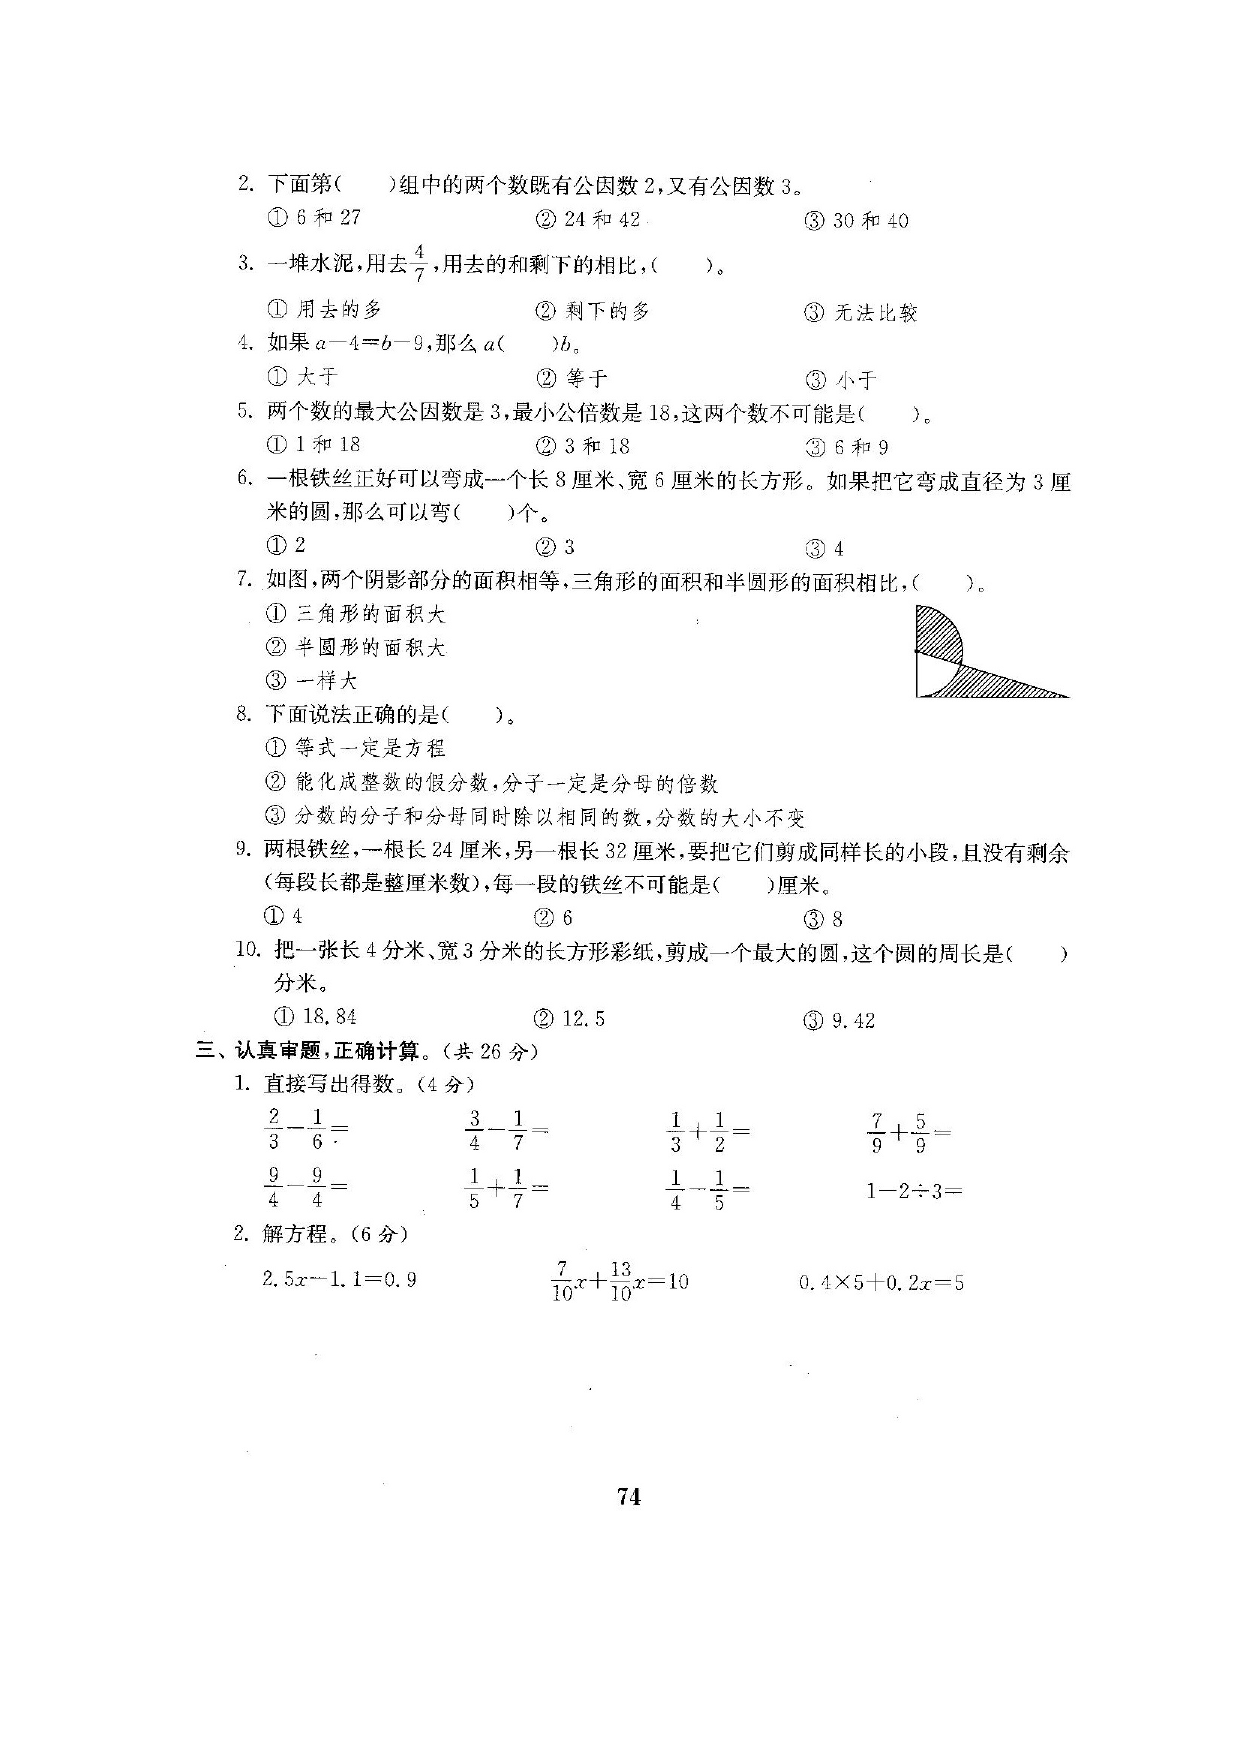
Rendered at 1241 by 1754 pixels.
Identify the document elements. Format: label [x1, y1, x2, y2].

picture [187, 162, 1083, 1511]
